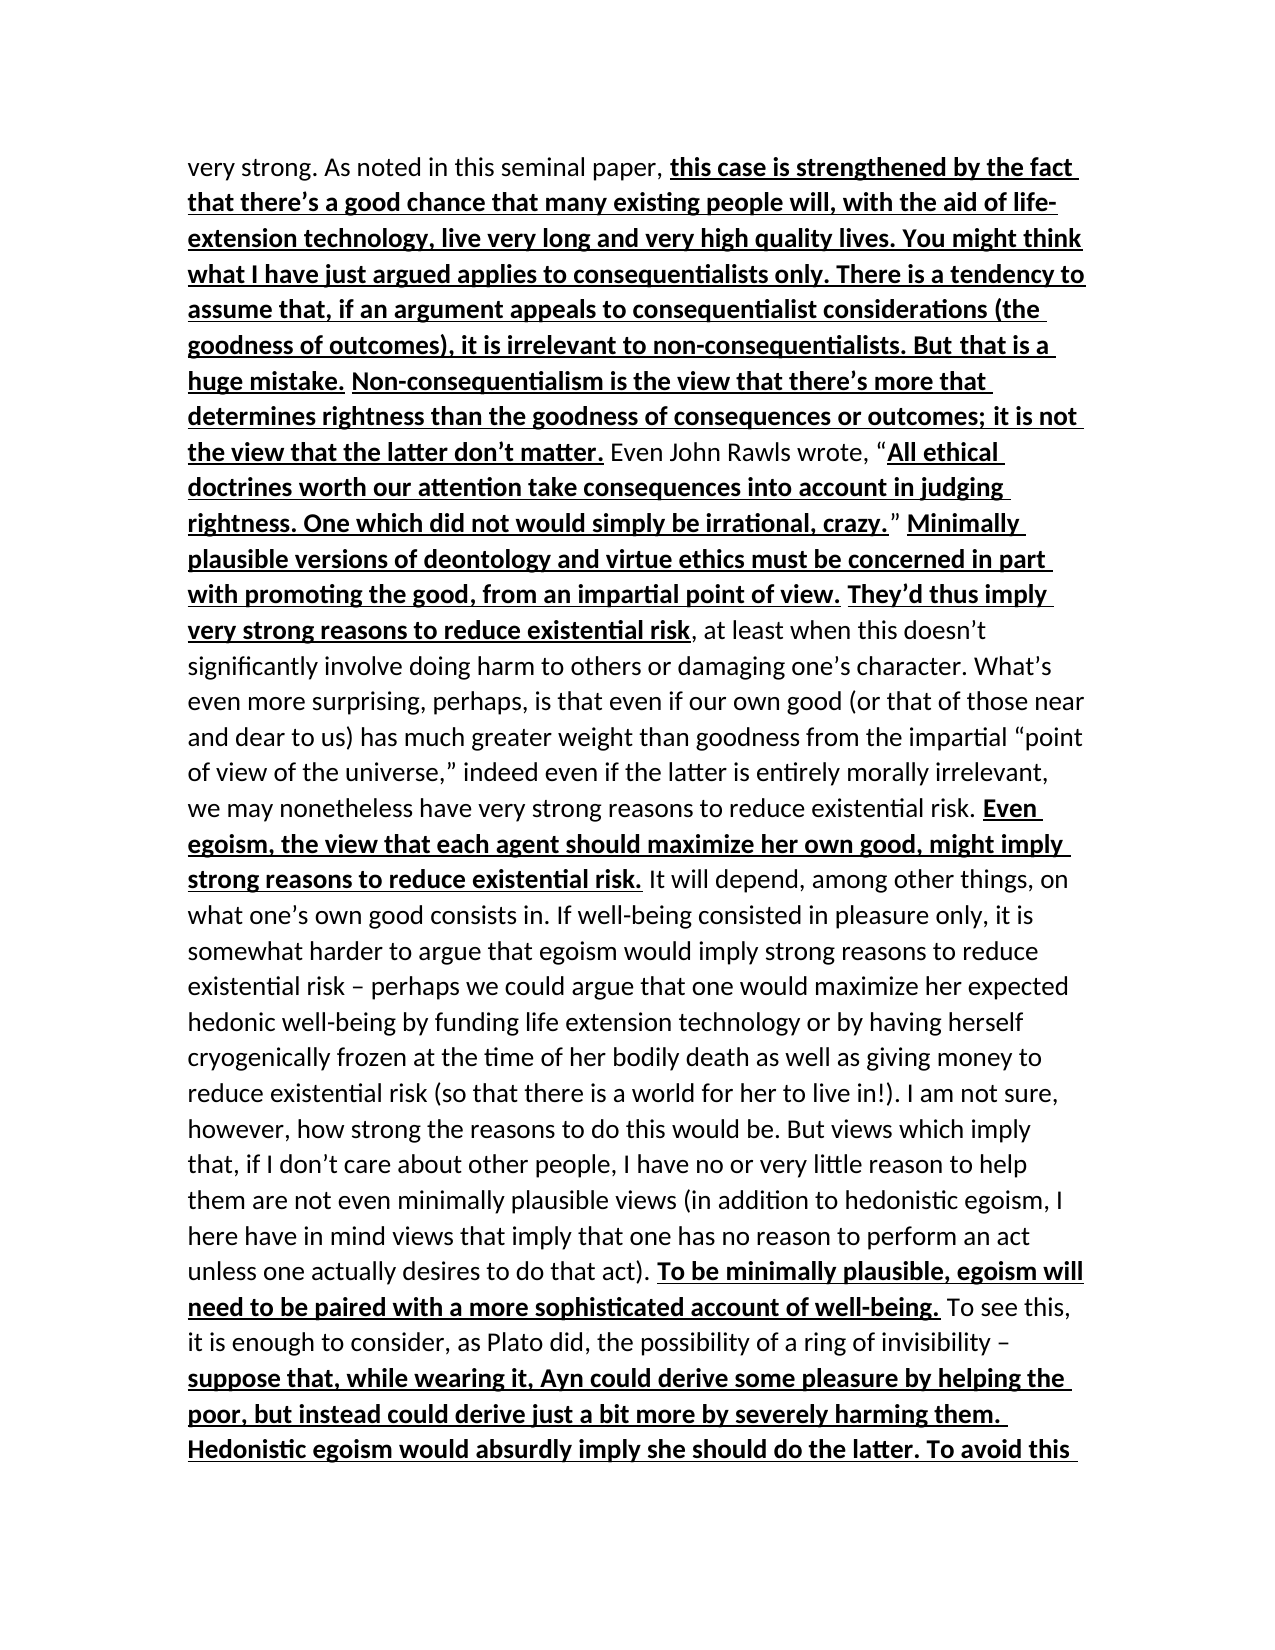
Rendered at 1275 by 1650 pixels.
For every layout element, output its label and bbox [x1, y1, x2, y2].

text [187, 150, 1087, 1466]
